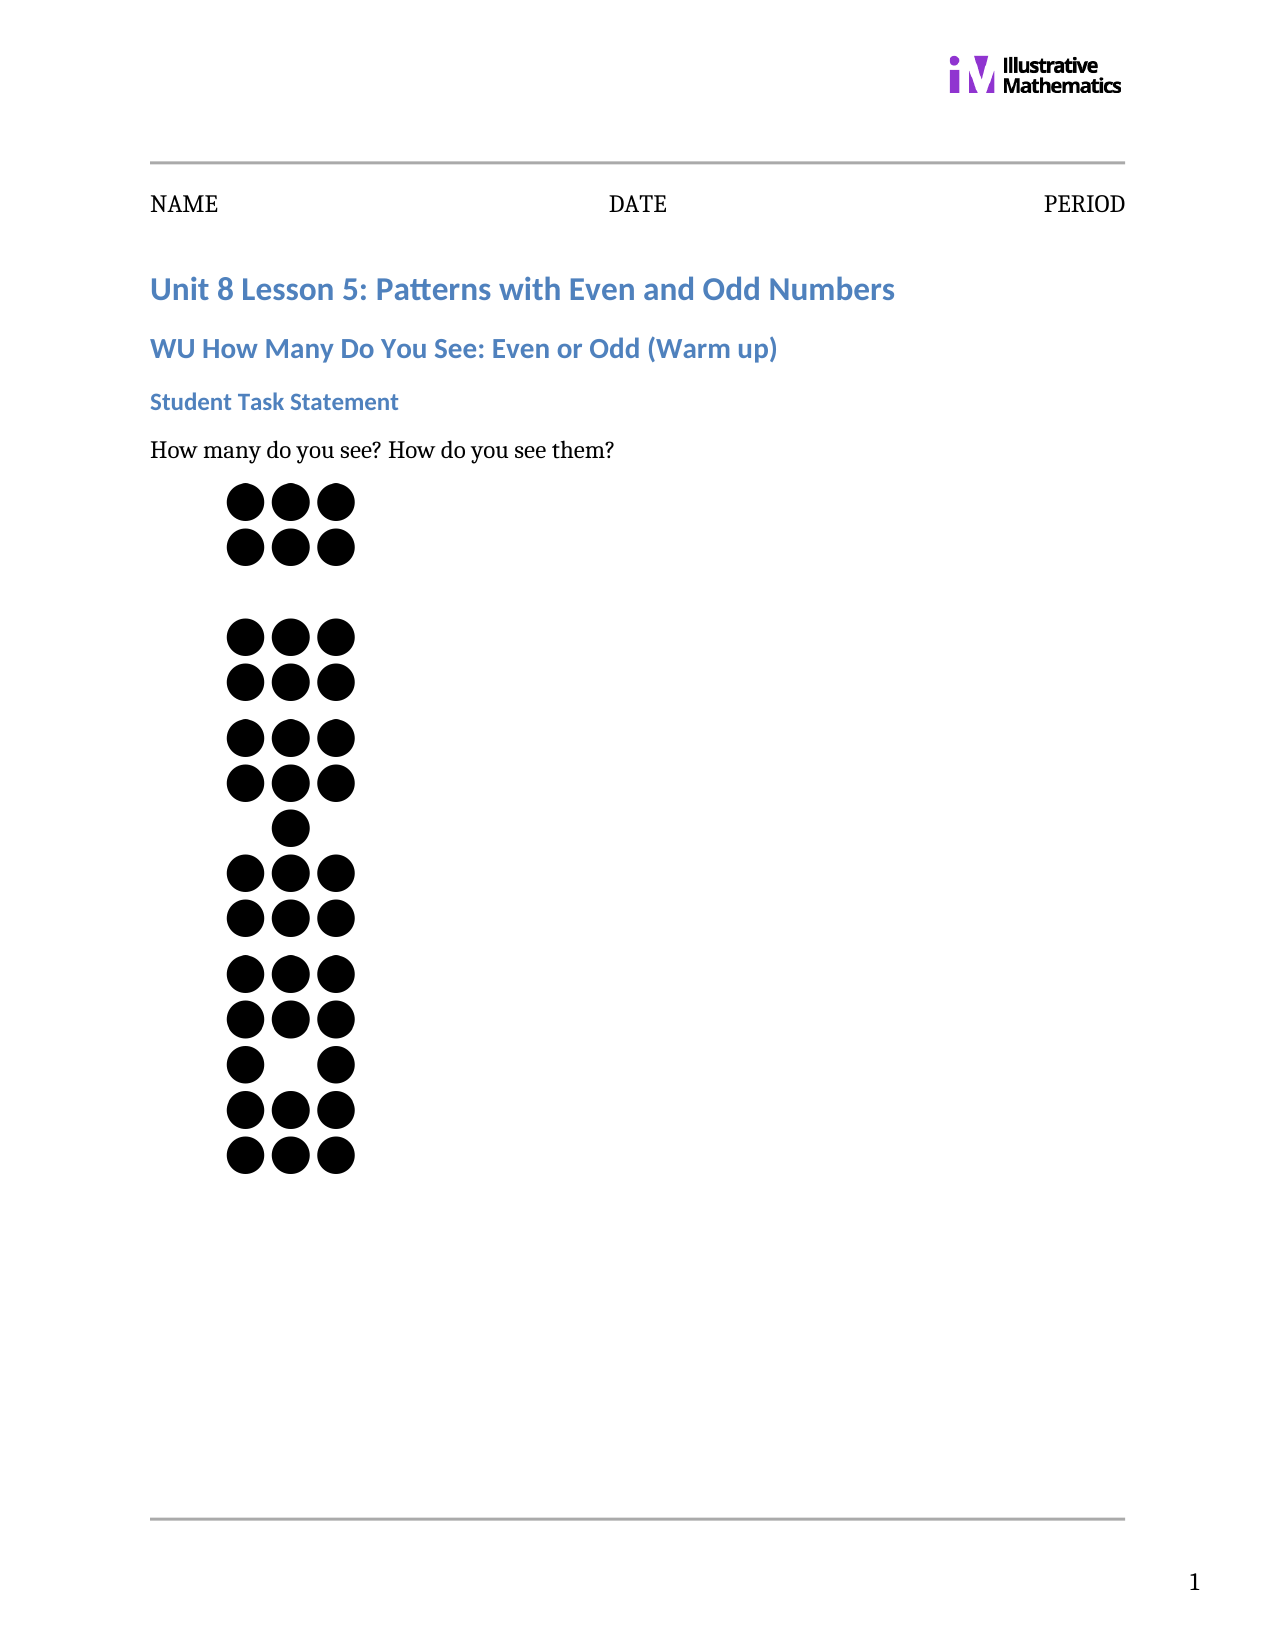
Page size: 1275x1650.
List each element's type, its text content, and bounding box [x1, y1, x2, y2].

subtitle WU How Many Do You See: Even or Odd (Warm up) [150, 330, 1125, 366]
picture [168, 719, 413, 937]
picture [168, 955, 413, 1174]
picture [168, 483, 413, 701]
subtitle Unit 8 Lesson 5: Patterns with Even and Odd Numbers [150, 268, 1125, 309]
picture [949, 55, 1121, 93]
subtitle Student Task Statement [150, 386, 1125, 417]
text How many do you see? How do you see them? [150, 436, 1125, 464]
